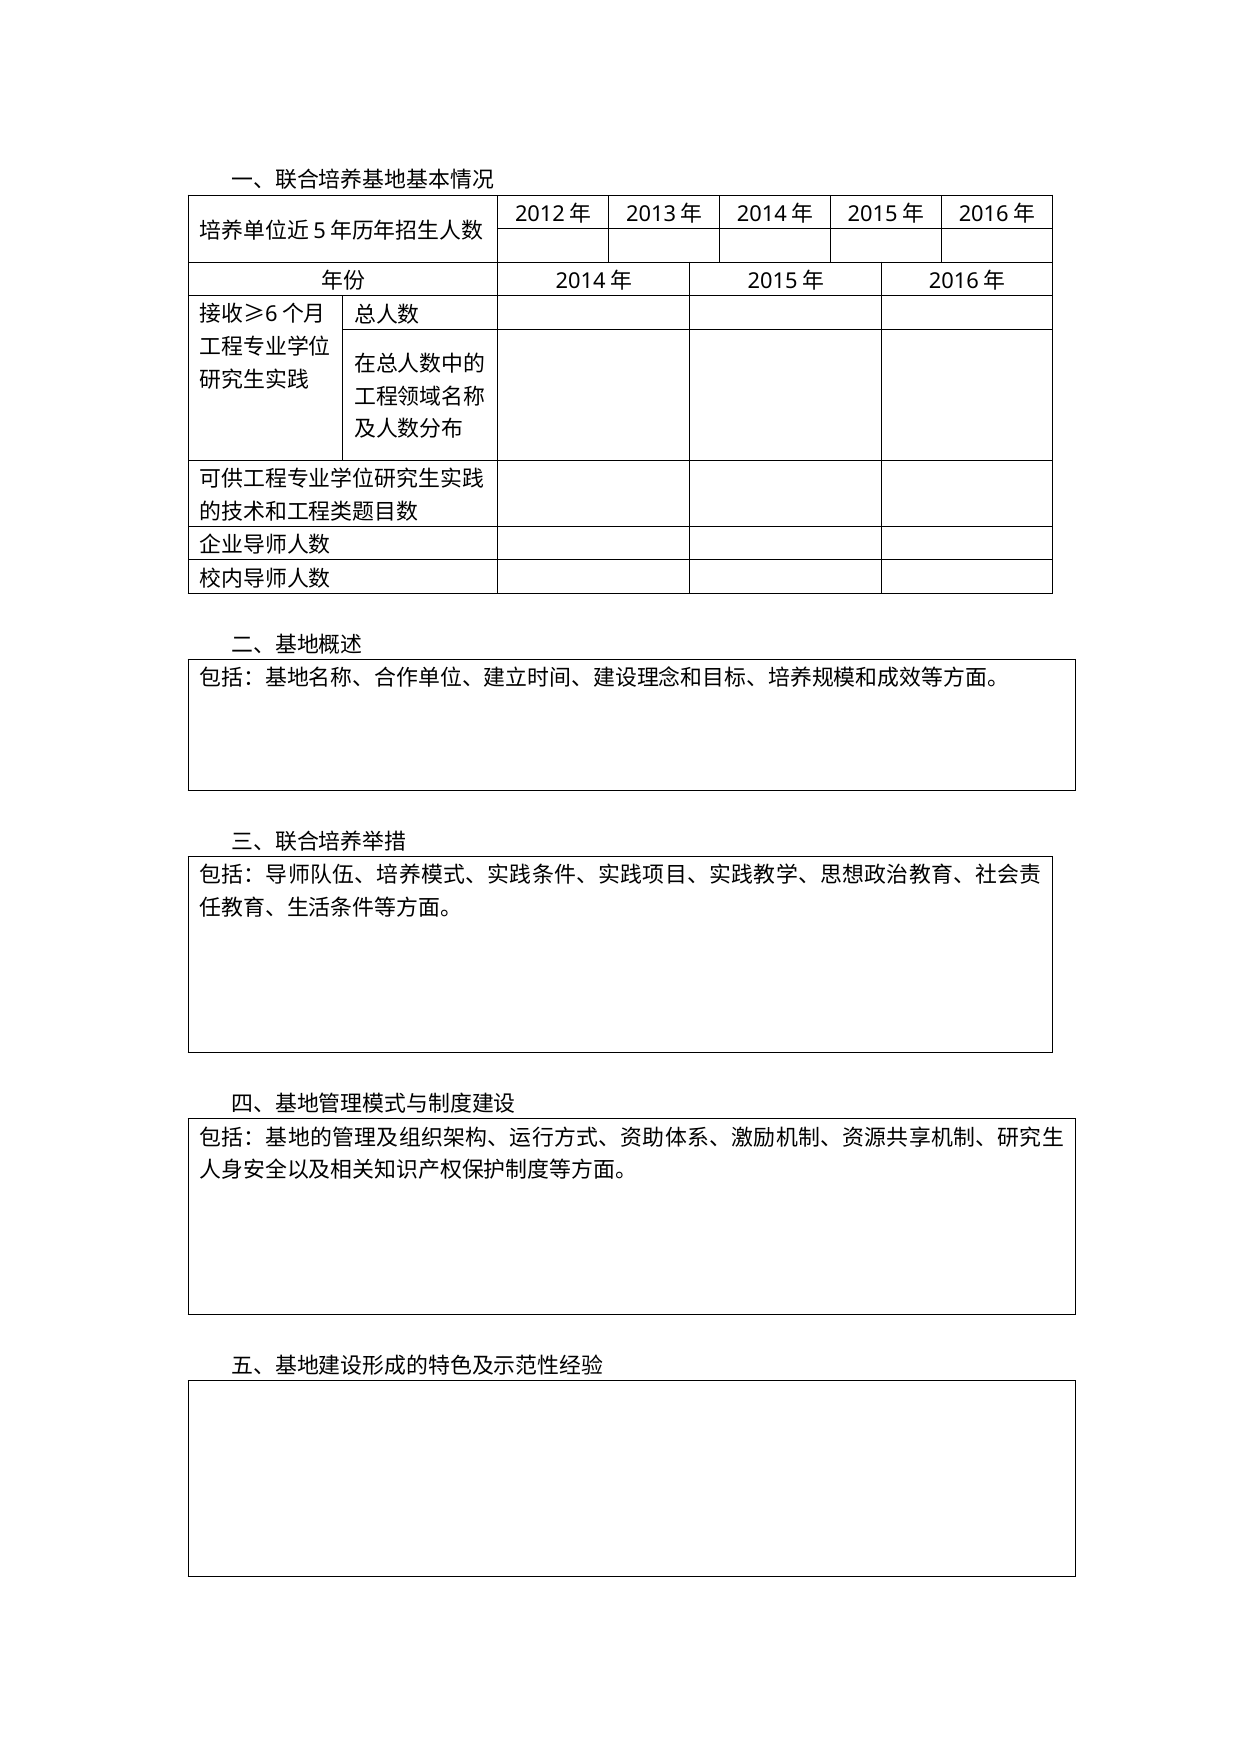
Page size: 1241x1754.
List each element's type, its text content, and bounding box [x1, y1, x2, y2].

table_cell 2014年 [498, 263, 689, 295]
table_cell [690, 560, 881, 593]
table_cell 接收≥6个月工程专业学位研究生实践 [189, 296, 342, 460]
table_cell [690, 527, 881, 559]
table_header [189, 1381, 1075, 1576]
table_header 2012年 [498, 196, 608, 228]
text 五、基地建设形成的特色及示范性经验 [187, 1348, 1054, 1380]
text 一、联合培养基地基本情况 [187, 162, 1053, 194]
text 四、基地管理模式与制度建设 [187, 1086, 1054, 1118]
table_cell [882, 330, 1052, 460]
table_header 2015年 [831, 196, 941, 228]
table_cell [882, 296, 1052, 329]
table_cell [720, 229, 830, 262]
table_cell 在总人数中的工程领域名称及人数分布 [343, 330, 497, 460]
table_cell [498, 296, 689, 329]
table_header 包括：导师队伍、培养模式、实践条件、实践项目、实践教学、思想政治教育、社会责任教育、生活条件等方面。 [189, 857, 1052, 1052]
table_cell 2016年 [882, 263, 1052, 295]
table_cell 总人数 [343, 296, 497, 329]
table_cell [690, 296, 881, 329]
table_cell 企业导师人数 [189, 527, 497, 559]
table_cell [882, 560, 1052, 593]
table_header 包括：基地名称、合作单位、建立时间、建设理念和目标、培养规模和成效等方面。 [189, 660, 1075, 790]
table_header 包括：基地的管理及组织架构、运行方式、资助体系、激励机制、资源共享机制、研究生人身安全以及相关知识产权保护制度等方面。 [189, 1119, 1075, 1314]
table_cell [882, 527, 1052, 559]
table_cell [498, 461, 689, 526]
text 二、基地概述 [187, 626, 1054, 659]
table_cell [498, 527, 689, 559]
table_cell [690, 461, 881, 526]
table_header 2014年 [720, 196, 830, 228]
table_cell 校内导师人数 [189, 560, 497, 593]
table_cell 年份 [189, 263, 497, 295]
table_cell [690, 330, 881, 460]
table_cell [831, 229, 941, 262]
text 三、联合培养举措 [187, 823, 1054, 856]
table_cell 可供工程专业学位研究生实践的技术和工程类题目数 [189, 461, 497, 526]
table_header 2016年 [942, 196, 1052, 228]
table_cell [498, 330, 689, 460]
table_cell [498, 560, 689, 593]
table_cell 2015年 [690, 263, 881, 295]
table_cell [498, 229, 608, 262]
table_cell [609, 229, 719, 262]
table_cell [942, 229, 1052, 262]
table_header 培养单位近5年历年招生人数 [189, 196, 497, 262]
table_header 2013年 [609, 196, 719, 228]
table_cell [882, 461, 1052, 526]
